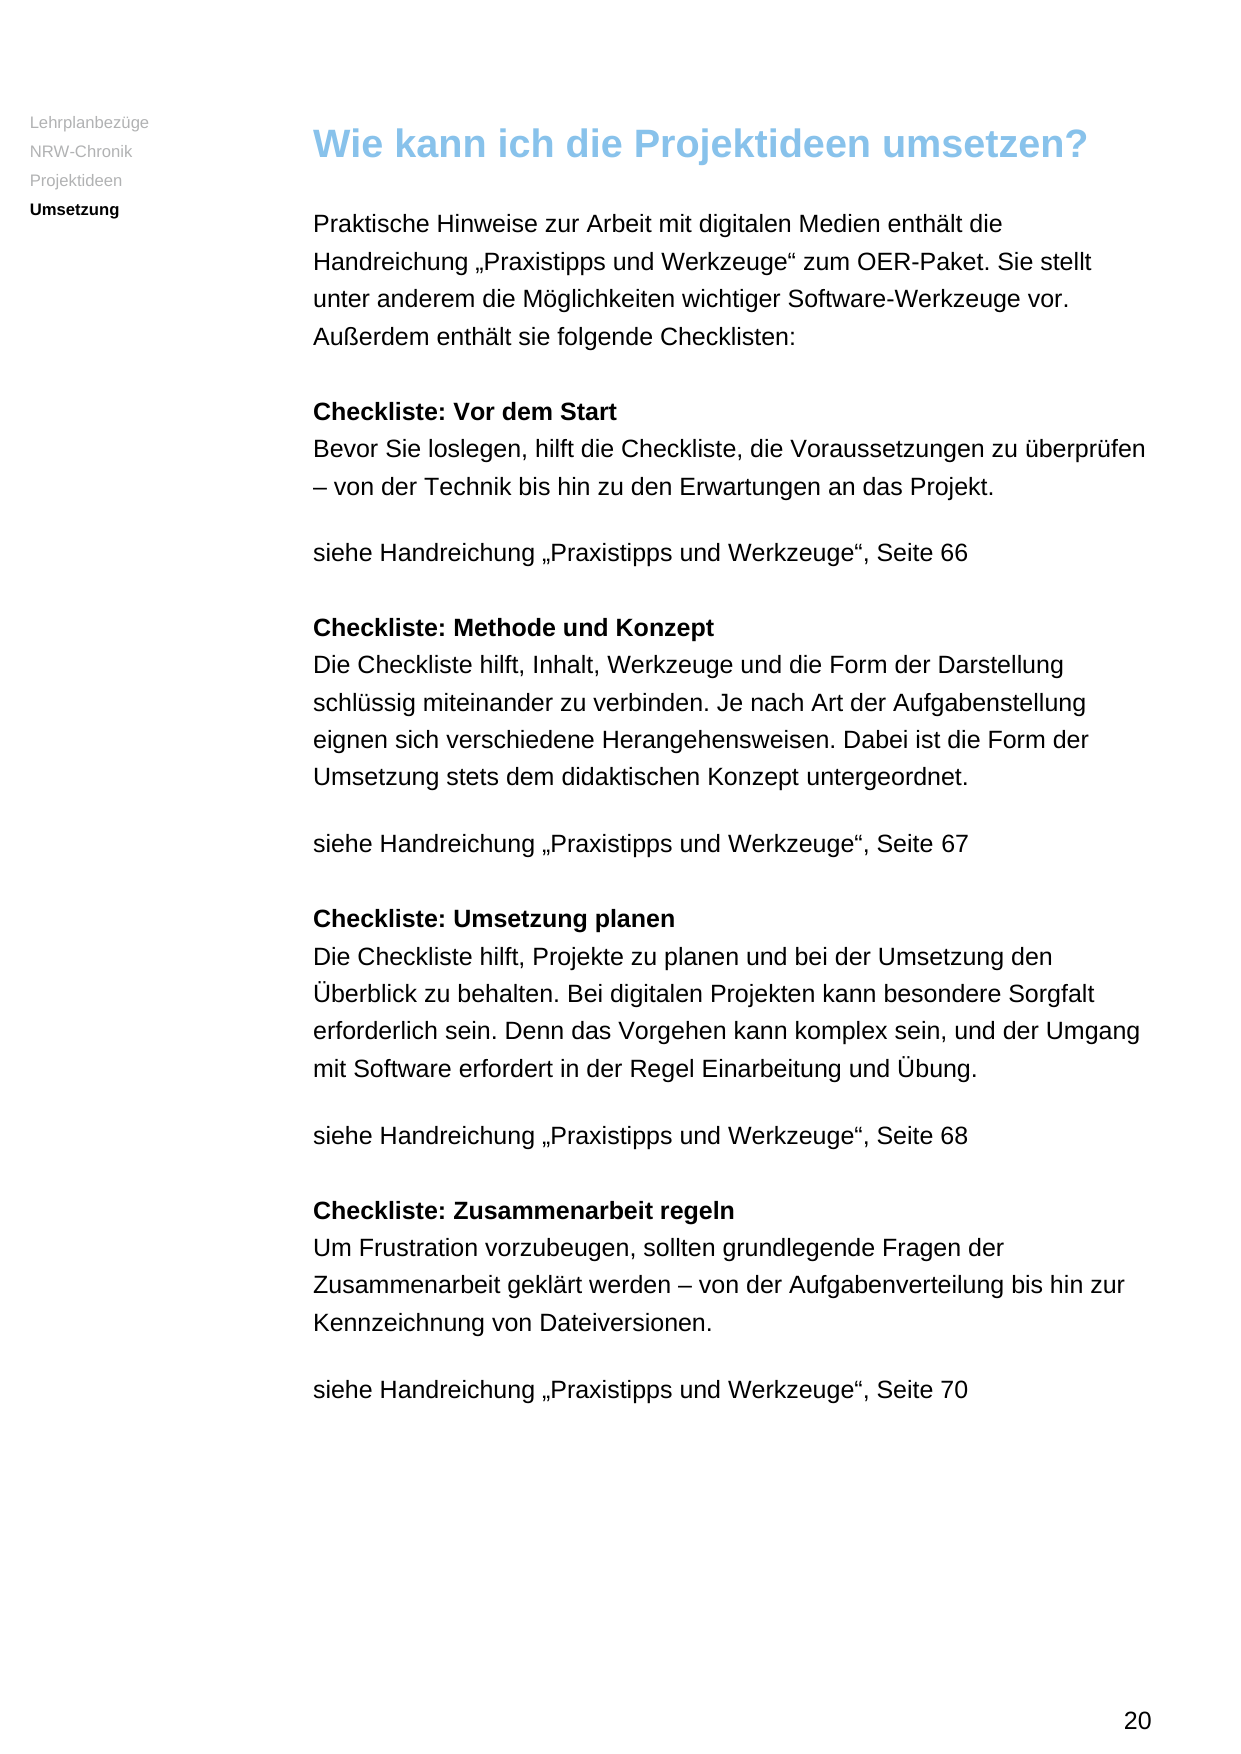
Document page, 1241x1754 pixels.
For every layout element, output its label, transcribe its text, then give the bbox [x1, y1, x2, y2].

text siehe Handreichung „Praxistipps und Werkzeuge“, Seite 68 [313, 1121, 1180, 1149]
text Lehrplanbezüge NRW-Chronik Projektideen Umsetzung [29, 113, 149, 218]
text siehe Handreichung „Praxistipps und Werkzeuge“, Seite 70 [313, 1375, 1180, 1403]
subtitle Checkliste: Umsetzung planen [313, 904, 1180, 933]
text Die Checkliste hilft, Inhalt, Werkzeuge und die Form der Darstellung schlüssig miteinander zu verbinden. Je nach Art der Aufgabenstellung eignen sich verschiedene Herangehensweisen. Dabei ist die Form der Umsetzung stets dem didaktischen Konzept untergeordnet. [313, 650, 1091, 791]
text – von der Technik bis hin zu den Erwartungen an das Projekt. siehe Handreichung „Praxistipps und Werkzeuge“, Seite 66 [313, 472, 1053, 567]
text Um Frustration vorzubeugen, sollten grundlegende Fragen der Zusammenarbeit geklärt werden – von der Aufgabenverteilung bis hin zur Kennzeichnung von Dateiversionen. [313, 1233, 1152, 1337]
subtitle Checkliste: Zusammenarbeit regeln [313, 1196, 1180, 1224]
text Außerdem enthält sie folgende Checklisten: [313, 322, 1180, 350]
subtitle Checkliste: Methode und Konzept [313, 613, 1180, 642]
text siehe Handreichung „Praxistipps und Werkzeuge“, Seite 67 [313, 829, 1180, 858]
subtitle Checkliste: Vor dem Start [313, 397, 1180, 426]
text Praktische Hinweise zur Arbeit mit digitalen Medien enthält die Handreichung „Praxistipps und Werkzeuge“ zum OER-Paket. Sie stellt unter anderem die Möglichkeiten wichtiger Software-Werkzeuge vor. [313, 209, 1094, 313]
text Bevor Sie loslegen, hilft die Checkliste, die Voraussetzungen zu überprüfen [313, 434, 1180, 463]
text Die Checkliste hilft, Projekte zu planen und bei der Umsetzung den Überblick zu behalten. Bei digitalen Projekten kann besondere Sorgfalt erforderlich sein. Denn das Vorgehen kann komplex sein, und der Umgang mit Software erfordert in der Regel Einarbeitung und Übung. [313, 942, 1152, 1082]
subtitle Wie kann ich die Projektideen umsetzen? [313, 121, 1180, 166]
